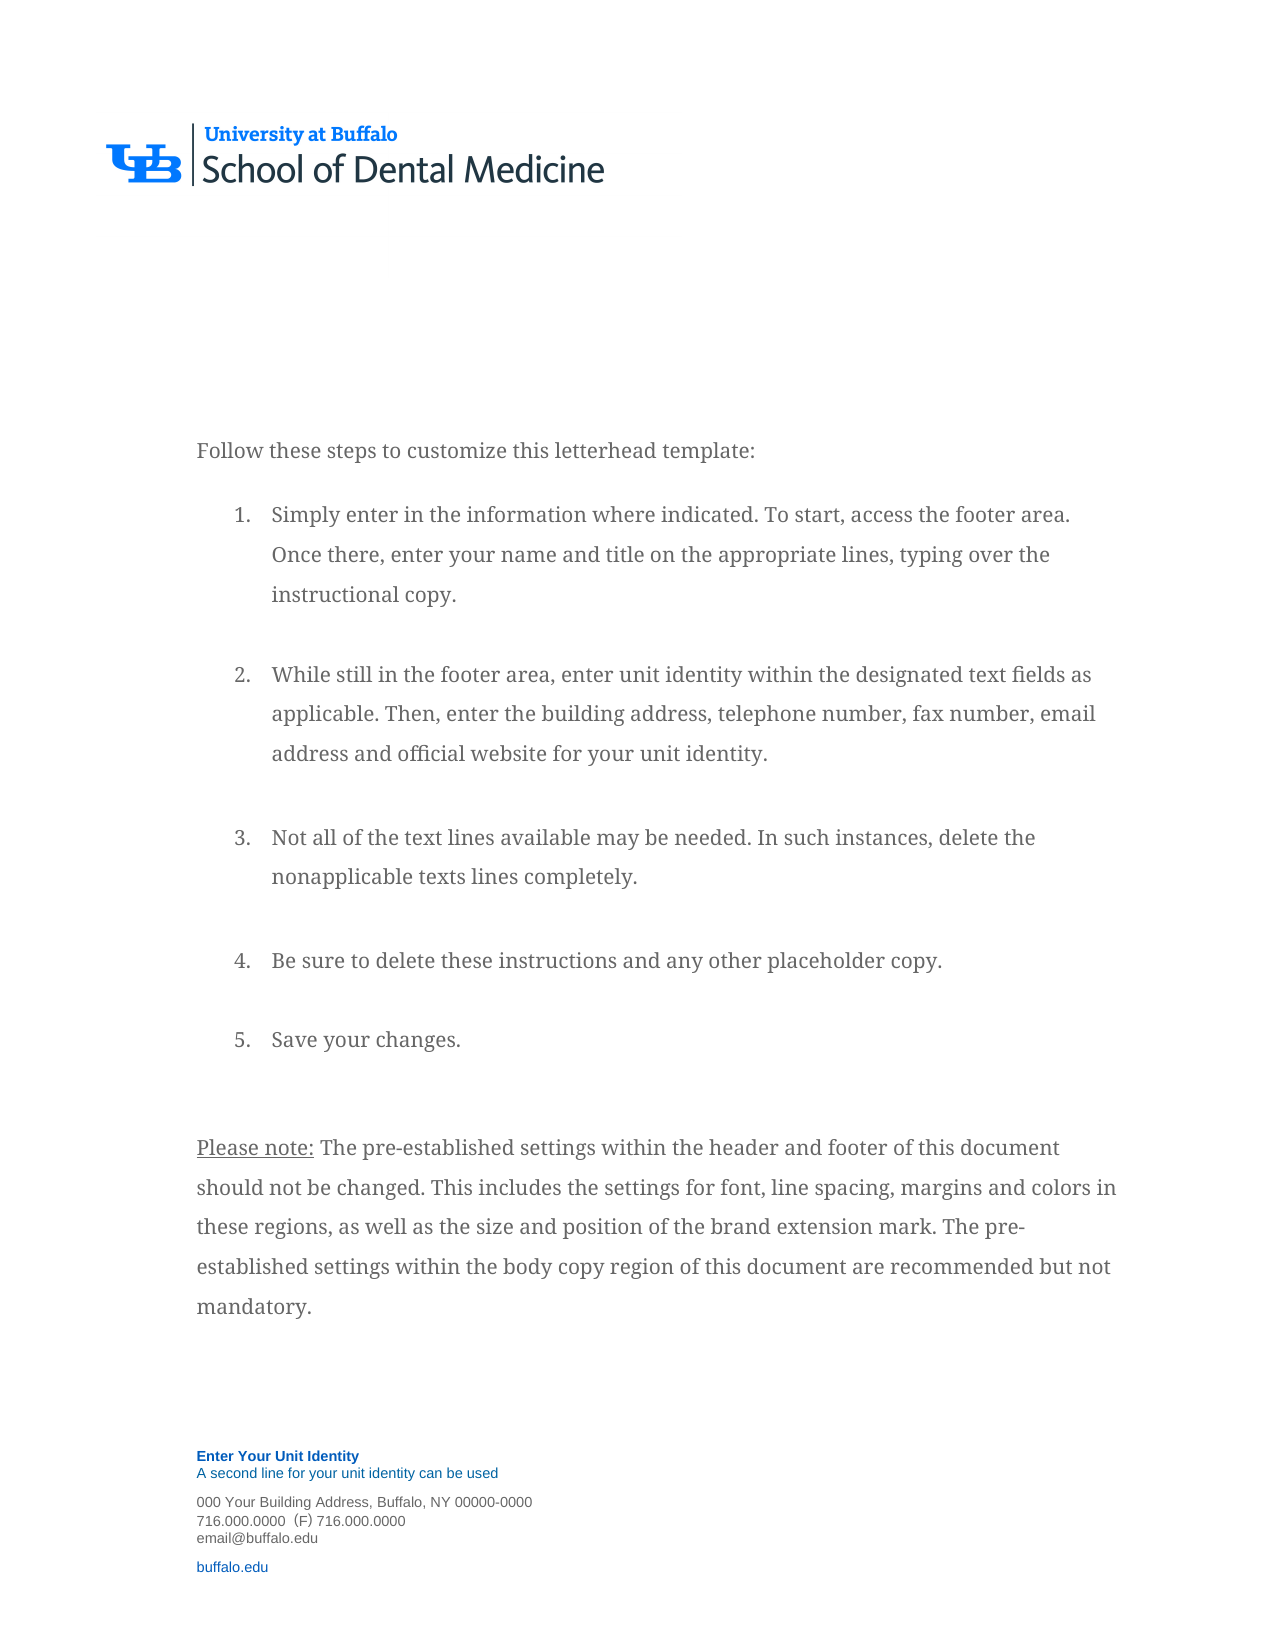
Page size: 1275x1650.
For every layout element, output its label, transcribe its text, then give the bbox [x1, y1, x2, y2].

list While still in the footer area, enter unit identity within the designated text fields as applicable. Then, enter the building address, telephone number, fax number, email address and official website for your unit identity. [234, 660, 1125, 811]
text Follow these steps to customize this letterhead template: [196, 436, 1125, 464]
list Be sure to delete these instructions and any other placeholder copy. [234, 946, 1125, 974]
text Please note: The pre-established settings within the header and footer of this document should not be changed. This includes the settings for font, line spacing, margins and colors in these regions, as well as the size and position of the brand extension mark. The pre-established settings within the body copy region of this document are recommended but not mandatory. [196, 1133, 1125, 1321]
list Not all of the text lines available may be needed. In such instances, delete the nonapplicable texts lines completely. [234, 823, 1125, 934]
list Simply enter in the information where indicated. To start, access the footer area. Once there, enter your name and title on the appropriate lines, typing over the instructional copy. [234, 501, 1125, 609]
list Save your changes. [234, 1025, 1125, 1054]
picture [96, 112, 683, 278]
